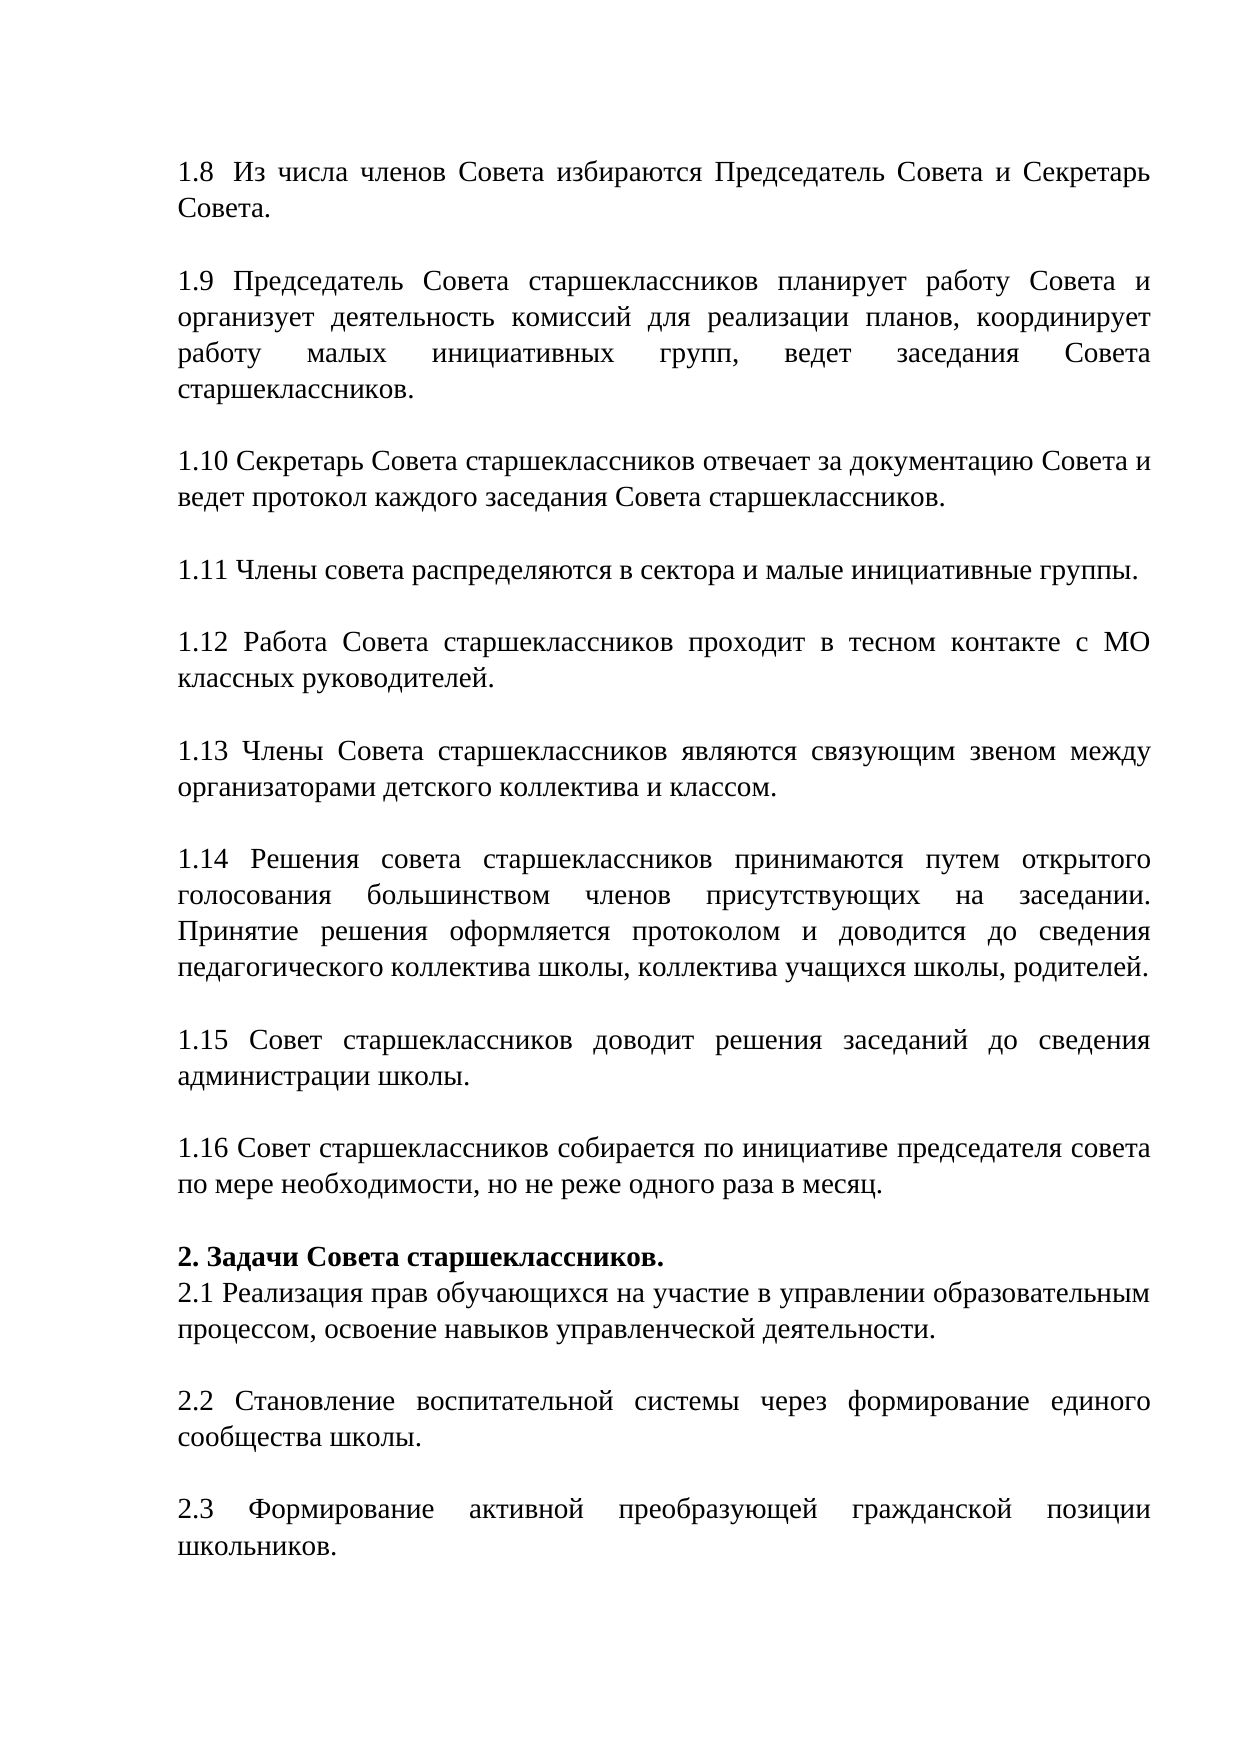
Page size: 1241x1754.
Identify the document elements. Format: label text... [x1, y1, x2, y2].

text 1.10 Секретарь Совета старшеклассников отвечает за документацию Совета и ведет протокол каждого заседания Совета старшеклассников. [177, 407, 1152, 513]
text 2.2 Становление воспитательной системы через формирование единого сообщества школы. [177, 1347, 1152, 1453]
text 1.14 Решения совета старшеклассников принимаются путем открытого голосования большинством членов присутствующих на заседании. Принятие решения оформляется протоколом и доводится до сведения педагогического коллектива школы, коллектива учащихся школы, родителей. [177, 805, 1152, 983]
text 2. Задачи Совета старшеклассников. [177, 1239, 1152, 1272]
text 1.8 Из числа членов Совета избираются Председатель Совета и Секретарь Совета. [177, 118, 1152, 224]
text 2.1 Реализация прав обучающихся на участие в управлении образовательным процессом, освоение навыков управленческой деятельности. [177, 1275, 1152, 1344]
text 1.15 Совет старшеклассников доводит решения заседаний до сведения администрации школы. [177, 986, 1152, 1091]
text 2.3 Формирование активной преобразующей гражданской позиции школьников. [177, 1456, 1152, 1561]
text 1.13 Члены Совета старшеклассников являются связующим звеном между организаторами детского коллектива и классом. [177, 696, 1152, 802]
text 1.9 Председатель Совета старшеклассников планирует работу Совета и организует деятельность комиссий для реализации планов, координирует работу малых инициативных групп, ведет заседания Совета старшеклассников. [177, 227, 1152, 405]
text 1.16 Совет старшеклассников собирается по инициативе председателя совета по мере необходимости, но не реже одного раза в месяц. [177, 1094, 1152, 1200]
text 1.12 Работа Совета старшеклассников проходит в тесном контакте с МО классных руководителей. [177, 588, 1152, 694]
text 1.11 Члены совета распределяются в сектора и малые инициативные группы. [177, 516, 1152, 585]
